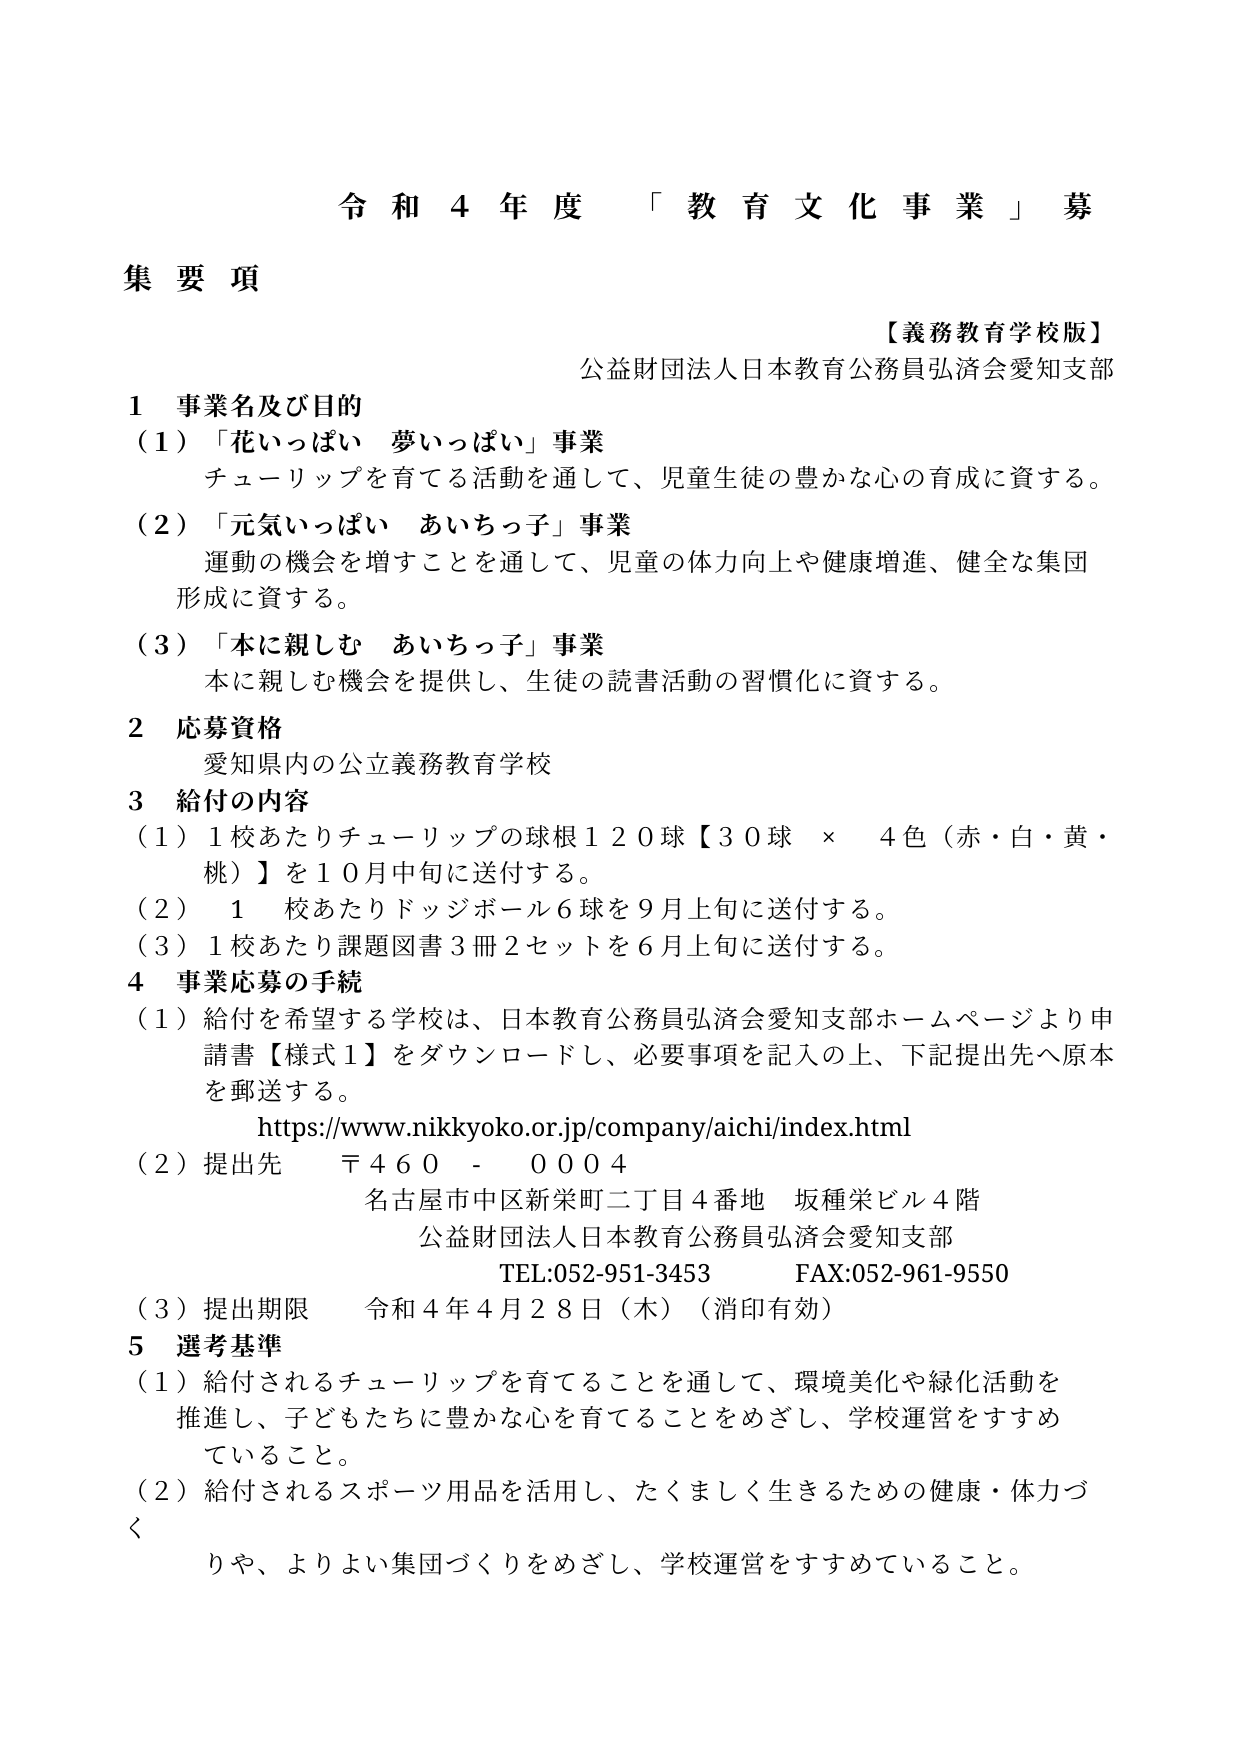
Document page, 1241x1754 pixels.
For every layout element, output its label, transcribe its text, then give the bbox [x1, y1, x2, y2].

text １ 事業名及び目的 [123, 386, 1117, 422]
text （１）１校あたりチューリップの球根１２０球【３０球×４色（赤・白・黄・桃）】を１０月中旬に送付する。 [123, 817, 1117, 890]
text 推進し、子どもたちに豊かな心を育てることをめざし、学校運営をすすめ [123, 1399, 1165, 1435]
text （２）「元気いっぱい あいちっ子」事業 [123, 506, 1117, 542]
text 運動の機会を増すことを通して、児童の体力向上や健康増進、健全な集団形成に資する。 [123, 542, 1117, 615]
text （３）「本に親しむ あいちっ子」事業 [123, 625, 1117, 661]
text ３ 給付の内容 [123, 781, 1117, 817]
text 【義務教育学校版】 [123, 313, 1117, 350]
text りや、よりよい集団づくりをめざし、学校運営をすすめていること。 [123, 1544, 1117, 1581]
text 名古屋市中区新栄町二丁目４番地 坂種栄ビル４階 [199, 1181, 1117, 1217]
text 公益財団法人日本教育公務員弘済会愛知支部 [123, 350, 1117, 386]
text （１）給付されるチューリップを育てることを通して、環境美化や緑化活動を [123, 1363, 1165, 1399]
text （２）給付されるスポーツ用品を活用し、たくましく生きるための健康・体力づく [123, 1472, 1117, 1544]
text （１）給付を希望する学校は、日本教育公務員弘済会愛知支部ホームページより申請書【様式１】をダウンロードし、必要事項を記入の上、下記提出先へ原本を郵送する。 [123, 999, 1117, 1108]
text ５ 選考基準 [123, 1326, 1117, 1363]
text TEL:052-951-3453 FAX:052-961-9550 [200, 1253, 1117, 1290]
text 令和４年度 「教育文化事業」募集要項 [123, 168, 1117, 313]
text 本に親しむ機会を提供し、生徒の読書活動の習慣化に資する。 [123, 661, 1117, 698]
text チューリップを育てる活動を通して、児童生徒の豊かな心の育成に資する。 [123, 459, 1117, 495]
text ４ 事業応募の手続 [123, 963, 1117, 999]
text 公益財団法人日本教育公務員弘済会愛知支部 [199, 1217, 1117, 1253]
text （２）1校あたりドッジボール６球を９月上旬に送付する。 [123, 890, 1117, 926]
text （３）１校あたり課題図書３冊２セットを６月上旬に送付する。 [123, 926, 1117, 963]
text （１）「花いっぱい 夢いっぱい」事業 [123, 422, 1117, 459]
text ２ 応募資格 [123, 708, 1117, 744]
text （３）提出期限 令和４年４月２８日（木）（消印有効） [123, 1290, 1117, 1326]
text ていること。 [123, 1435, 1165, 1472]
text 愛知県内の公立義務教育学校 [123, 744, 1117, 781]
text https://www.nikkyoko.or.jp/company/aichi/index.html [170, 1108, 1117, 1144]
text （２）提出先 〒４６０-０００４ [123, 1144, 1117, 1181]
